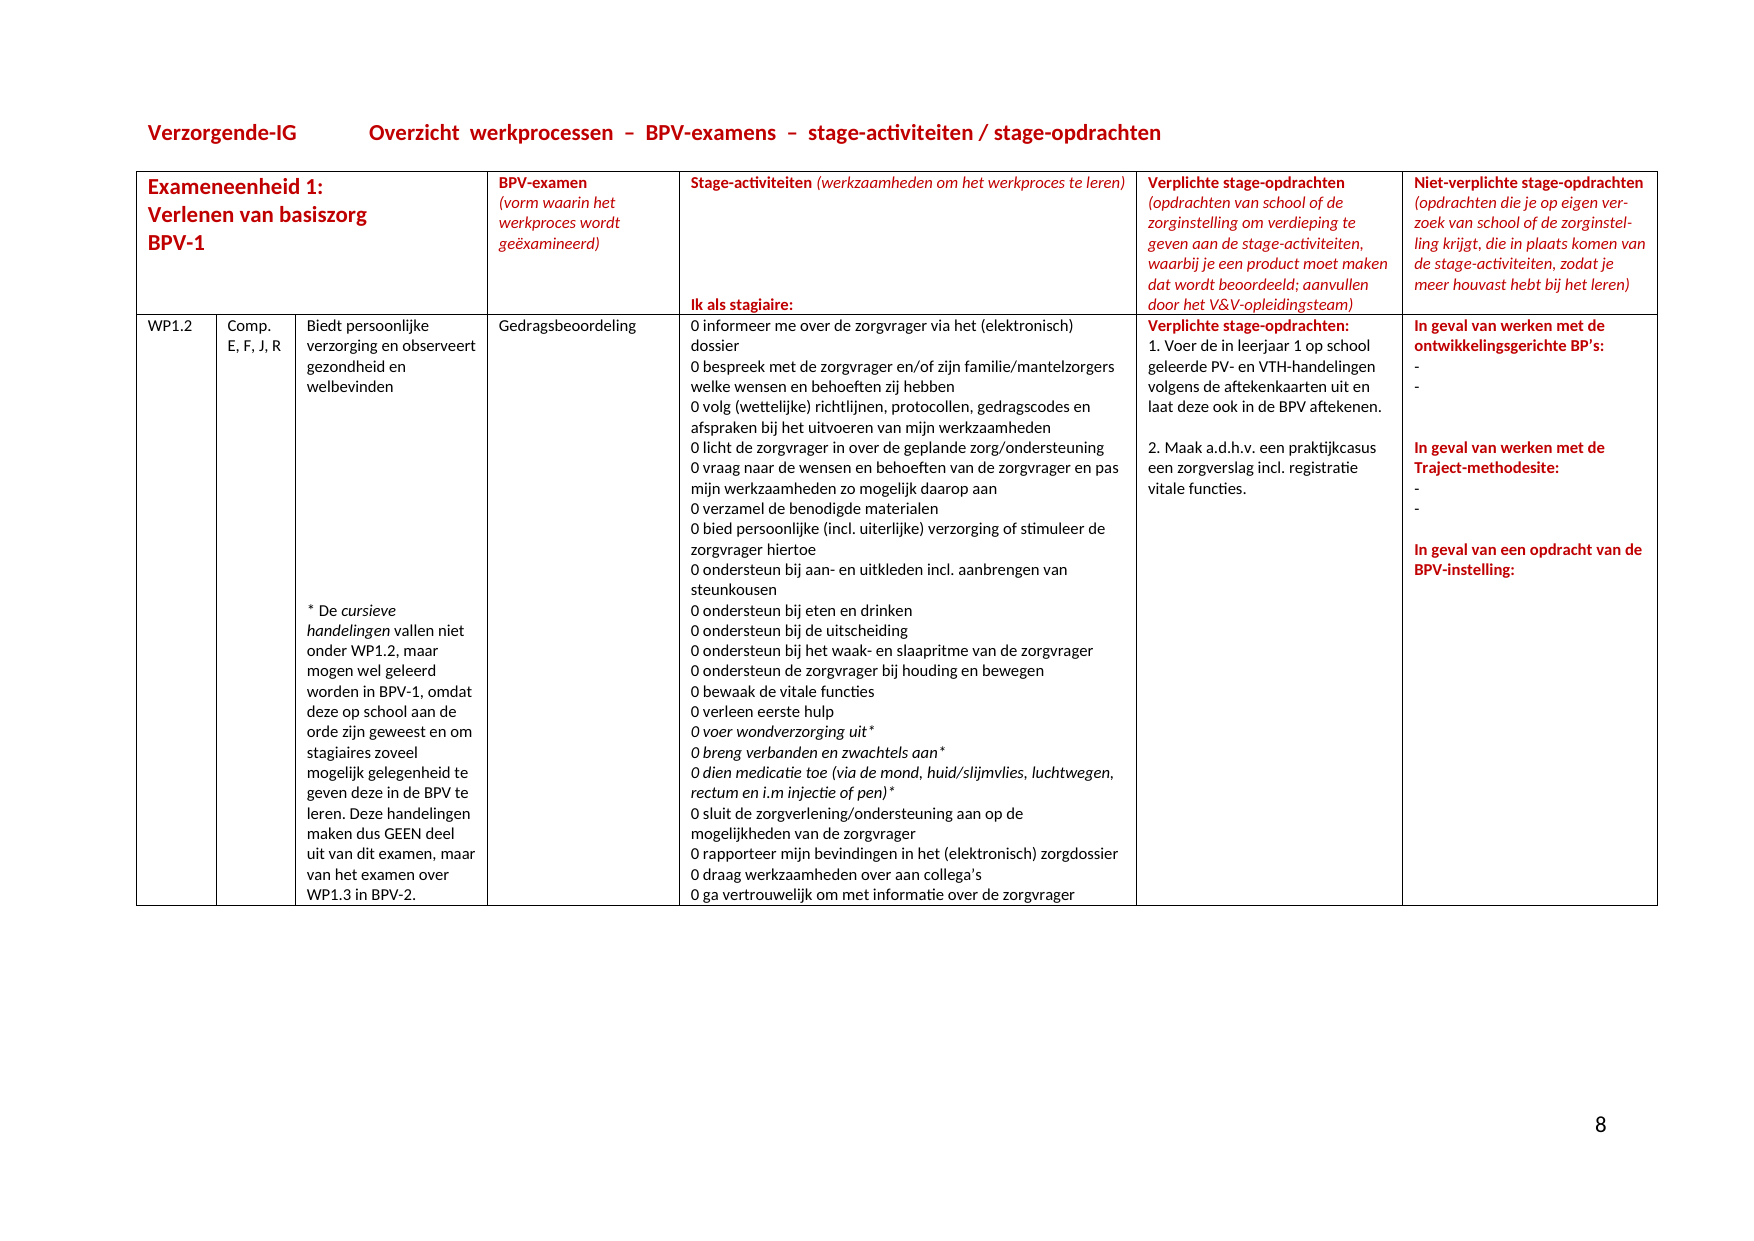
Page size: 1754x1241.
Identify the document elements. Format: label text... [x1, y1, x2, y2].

table_cell Gedragsbeoordeling [488, 315, 679, 904]
table_cell Comp. E, F, J, R [217, 315, 295, 904]
table_cell 0 informeer me over de zorgvrager via het (elektronisch) dossier 0 bespreek met de zorgvrager en/of zijn familie/mantelzorgers welke wensen en behoeften zij hebben 0 volg (wettelijke) richtlijnen, protocollen, gedragscodes en afspraken bij het uitvoeren van mijn werkzaamheden 0 licht de zorgvrager in over de geplande zorg/ondersteuning 0 vraag naar de wensen en behoeften van de zorgvrager en pas mijn werkzaamheden zo mogelijk daarop aan 0 verzamel de benodigde materialen 0 bied persoonlijke (incl. uiterlijke) verzorging of stimuleer de zorgvrager hiertoe 0 ondersteun bij aan- en uitkleden incl. aanbrengen van steunkousen 0 ondersteun bij eten en drinken 0 ondersteun bij de uitscheiding 0 ondersteun bij het waak- en slaapritme van de zorgvrager 0 ondersteun de zorgvrager bij houding en bewegen 0 bewaak de vitale functies 0 verleen eerste hulp 0 voer wondverzorging uit* 0 breng verbanden en zwachtels aan* 0 dien medicatie toe (via de mond, huid/slijmvlies, luchtwegen, rectum en i.m injectie of pen)* 0 sluit de zorgverlening/ondersteuning aan op de mogelijkheden van de zorgvrager 0 rapporteer mijn bevindingen in het (elektronisch) zorgdossier 0 draag werkzaamheden over aan collega’s 0 ga vertrouwelijk om met informatie over de zorgvrager [680, 315, 1136, 904]
table_cell In geval van werken met de ontwikkelingsgerichte BP’s: - - In geval van werken met de Traject-methodesite: - - In geval van een opdracht van de BPV-instelling: [1403, 315, 1657, 904]
table_cell Biedt persoonlijke verzorging en observeert gezondheid en welbevinden * De cursieve handelingen vallen niet onder WP1.2, maar mogen wel geleerd worden in BPV-1, omdat deze op school aan de orde zijn geweest en om stagiaires zoveel mogelijk gelegenheid te geven deze in de BPV te leren. Deze handelingen maken dus GEEN deel uit van dit examen, maar van het examen over WP1.3 in BPV-2. [296, 315, 487, 904]
table_header Verplichte stage-opdrachten (opdrachten van school of de zorginstelling om verdieping te geven aan de stage-activiteiten, waarbij je een product moet maken dat wordt beoordeeld; aanvullen door het V&V-opleidingsteam) [1137, 172, 1402, 314]
table_cell WP1.2 [137, 315, 216, 904]
table_header Niet-verplichte stage-opdrachten (opdrachten die je op eigen ver-zoek van school of de zorginstel-ling krijgt, die in plaats komen van de stage-activiteiten, zodat je meer houvast hebt bij het leren) [1403, 172, 1657, 314]
table_cell Verplichte stage-opdrachten: 1. Voer de in leerjaar 1 op school geleerde PV- en VTH-handelingen volgens de aftekenkaarten uit en laat deze ook in de BPV aftekenen. 2. Maak a.d.h.v. een praktijkcasus een zorgverslag incl. registratie vitale functies. [1137, 315, 1402, 904]
text Verzorgende-IG Overzicht werkprocessen – BPV-examens – stage-activiteiten / stage-opdrachten [148, 118, 1606, 146]
table_header Exameneenheid 1: Verlenen van basiszorg BPV-1 [137, 172, 487, 314]
table_header BPV-examen (vorm waarin het werkproces wordt geëxamineerd) [488, 172, 679, 314]
table_header Stage-activiteiten (werkzaamheden om het werkproces te leren) Ik als stagiaire: [680, 172, 1136, 314]
